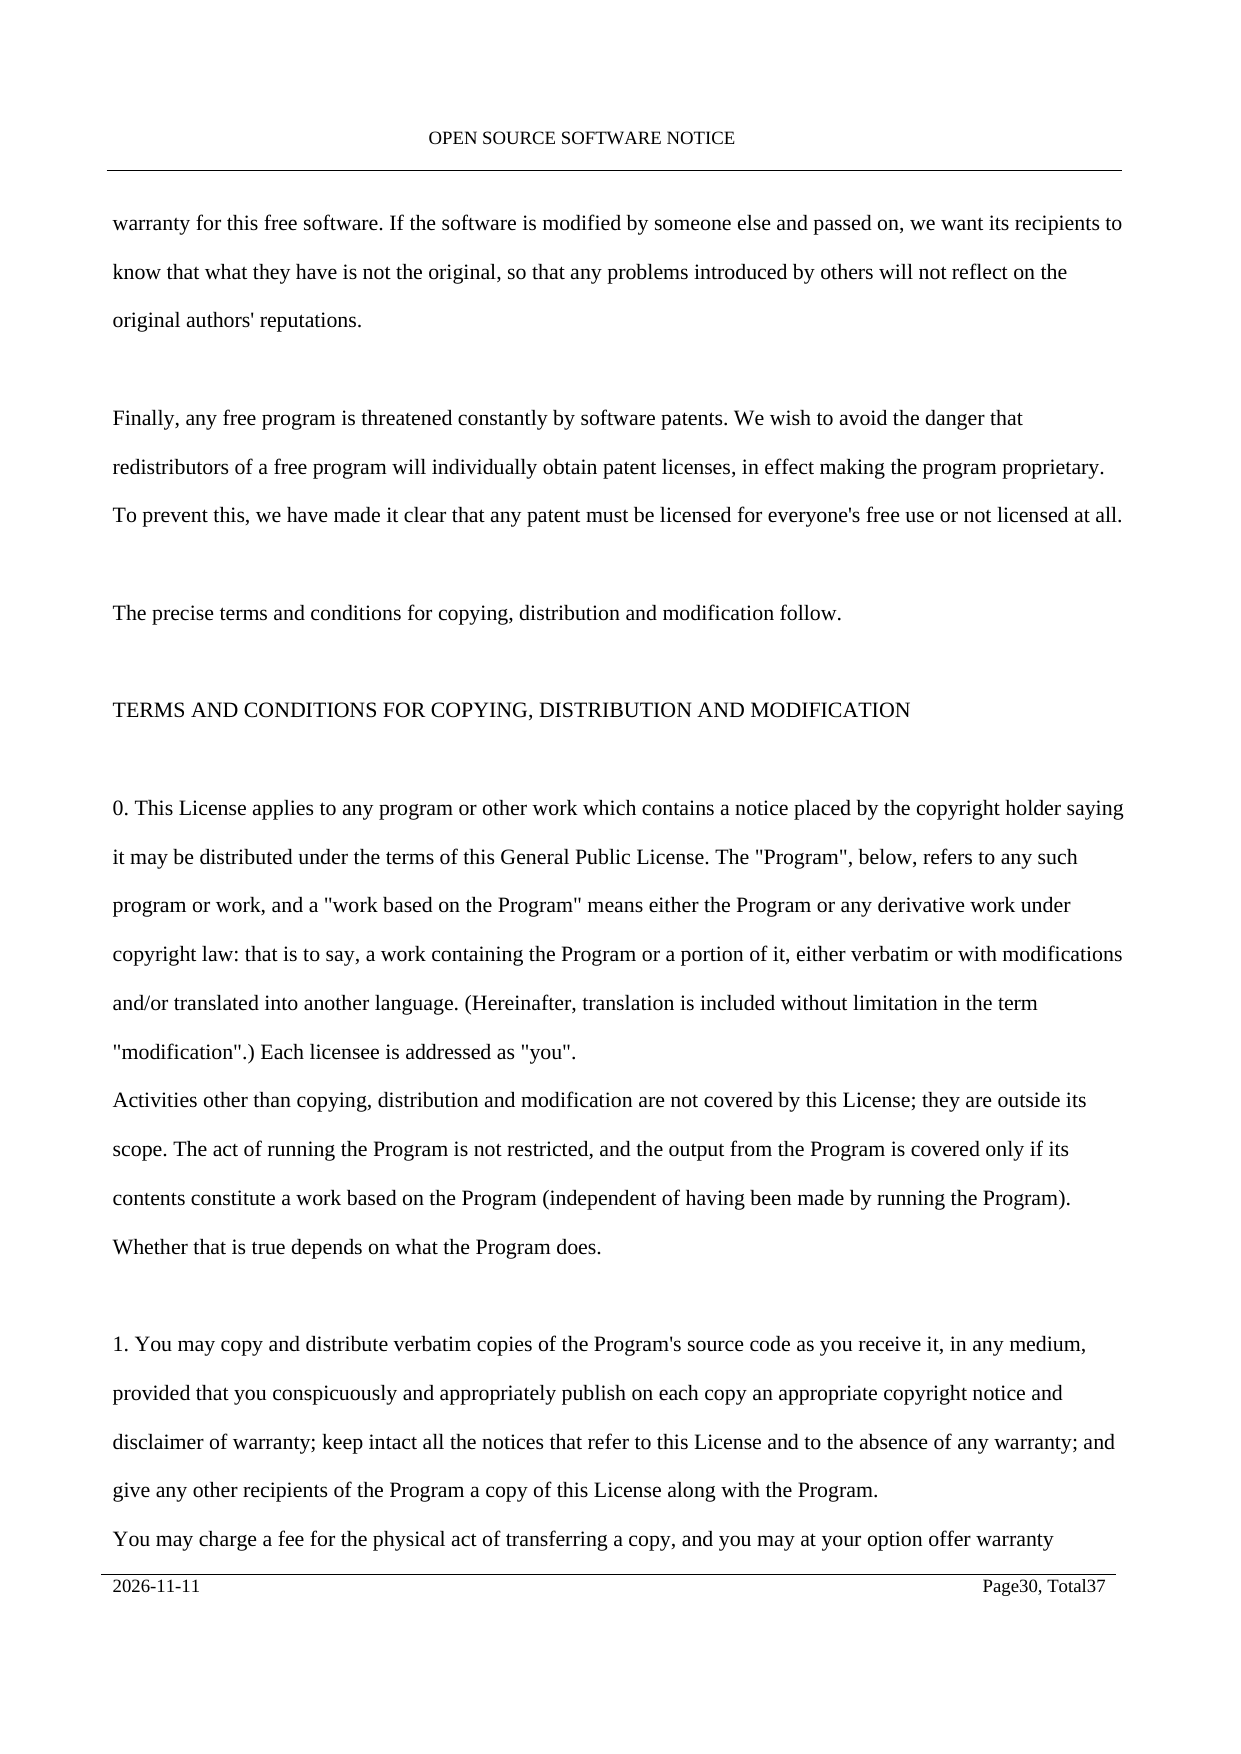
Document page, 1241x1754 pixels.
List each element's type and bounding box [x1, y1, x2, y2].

text [112, 206, 1128, 1555]
